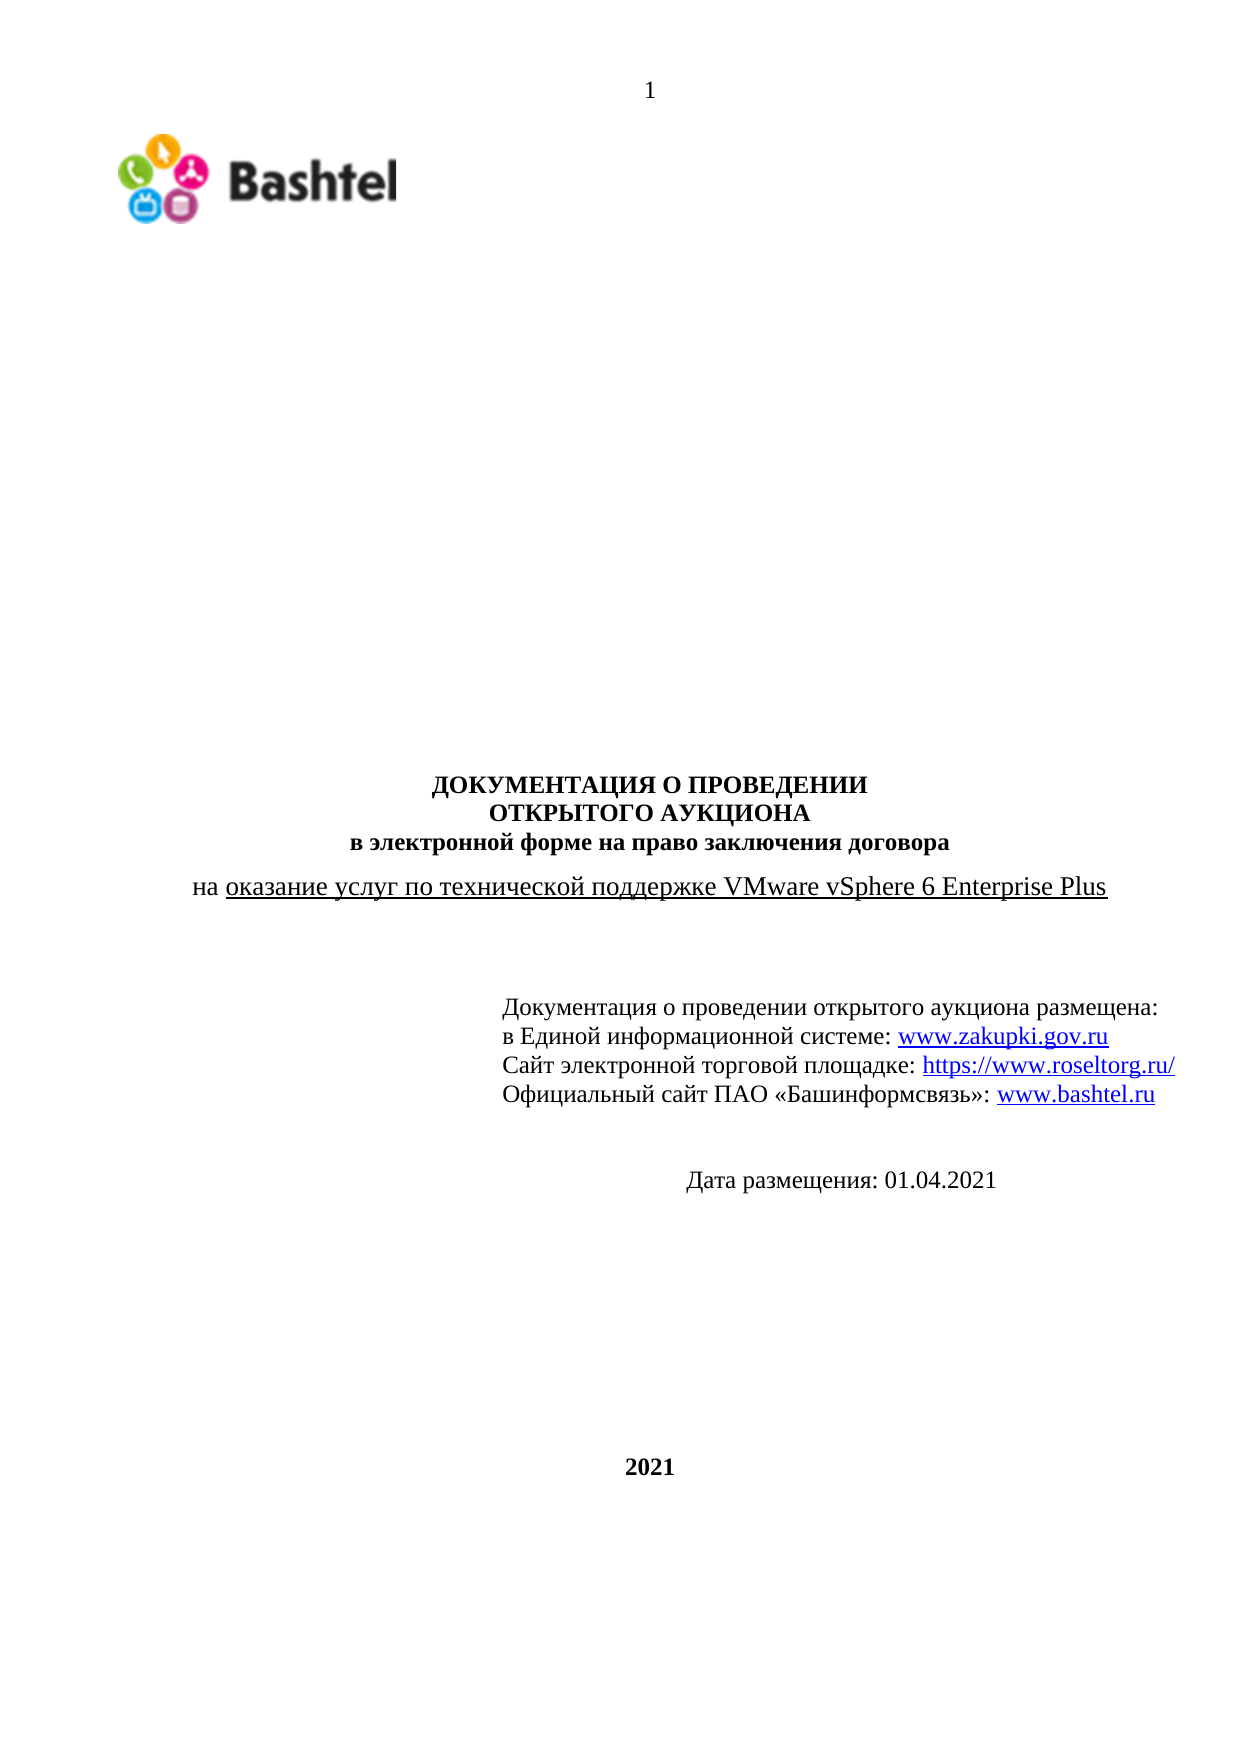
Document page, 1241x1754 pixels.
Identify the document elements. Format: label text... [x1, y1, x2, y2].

text ДОКУМЕНТАЦИЯ О ПРОВЕДЕНИИ [118, 770, 1181, 798]
text Сайт электронной торговой площадке: https://www.roseltorg.ru/ [502, 1050, 1181, 1079]
text в Единой информационной системе: www.zakupki.gov.ru [502, 1021, 1181, 1050]
text 2021 [118, 1452, 1181, 1481]
text на оказание услуг по технической поддержке VMware vSphere 6 Enterprise Plus [118, 870, 1181, 901]
text ОТКРЫТОГО АУКЦИОНА [118, 798, 1181, 827]
text Документация о проведении открытого аукциона размещена: [502, 992, 1181, 1021]
picture [118, 134, 397, 224]
text Официальный сайт ПАО «Башинформсвязь»: www.bashtel.ru [502, 1079, 1181, 1107]
text в электронной форме на право заключения договора [118, 827, 1181, 856]
text Дата размещения: 01.04.2021 [502, 1165, 1181, 1194]
